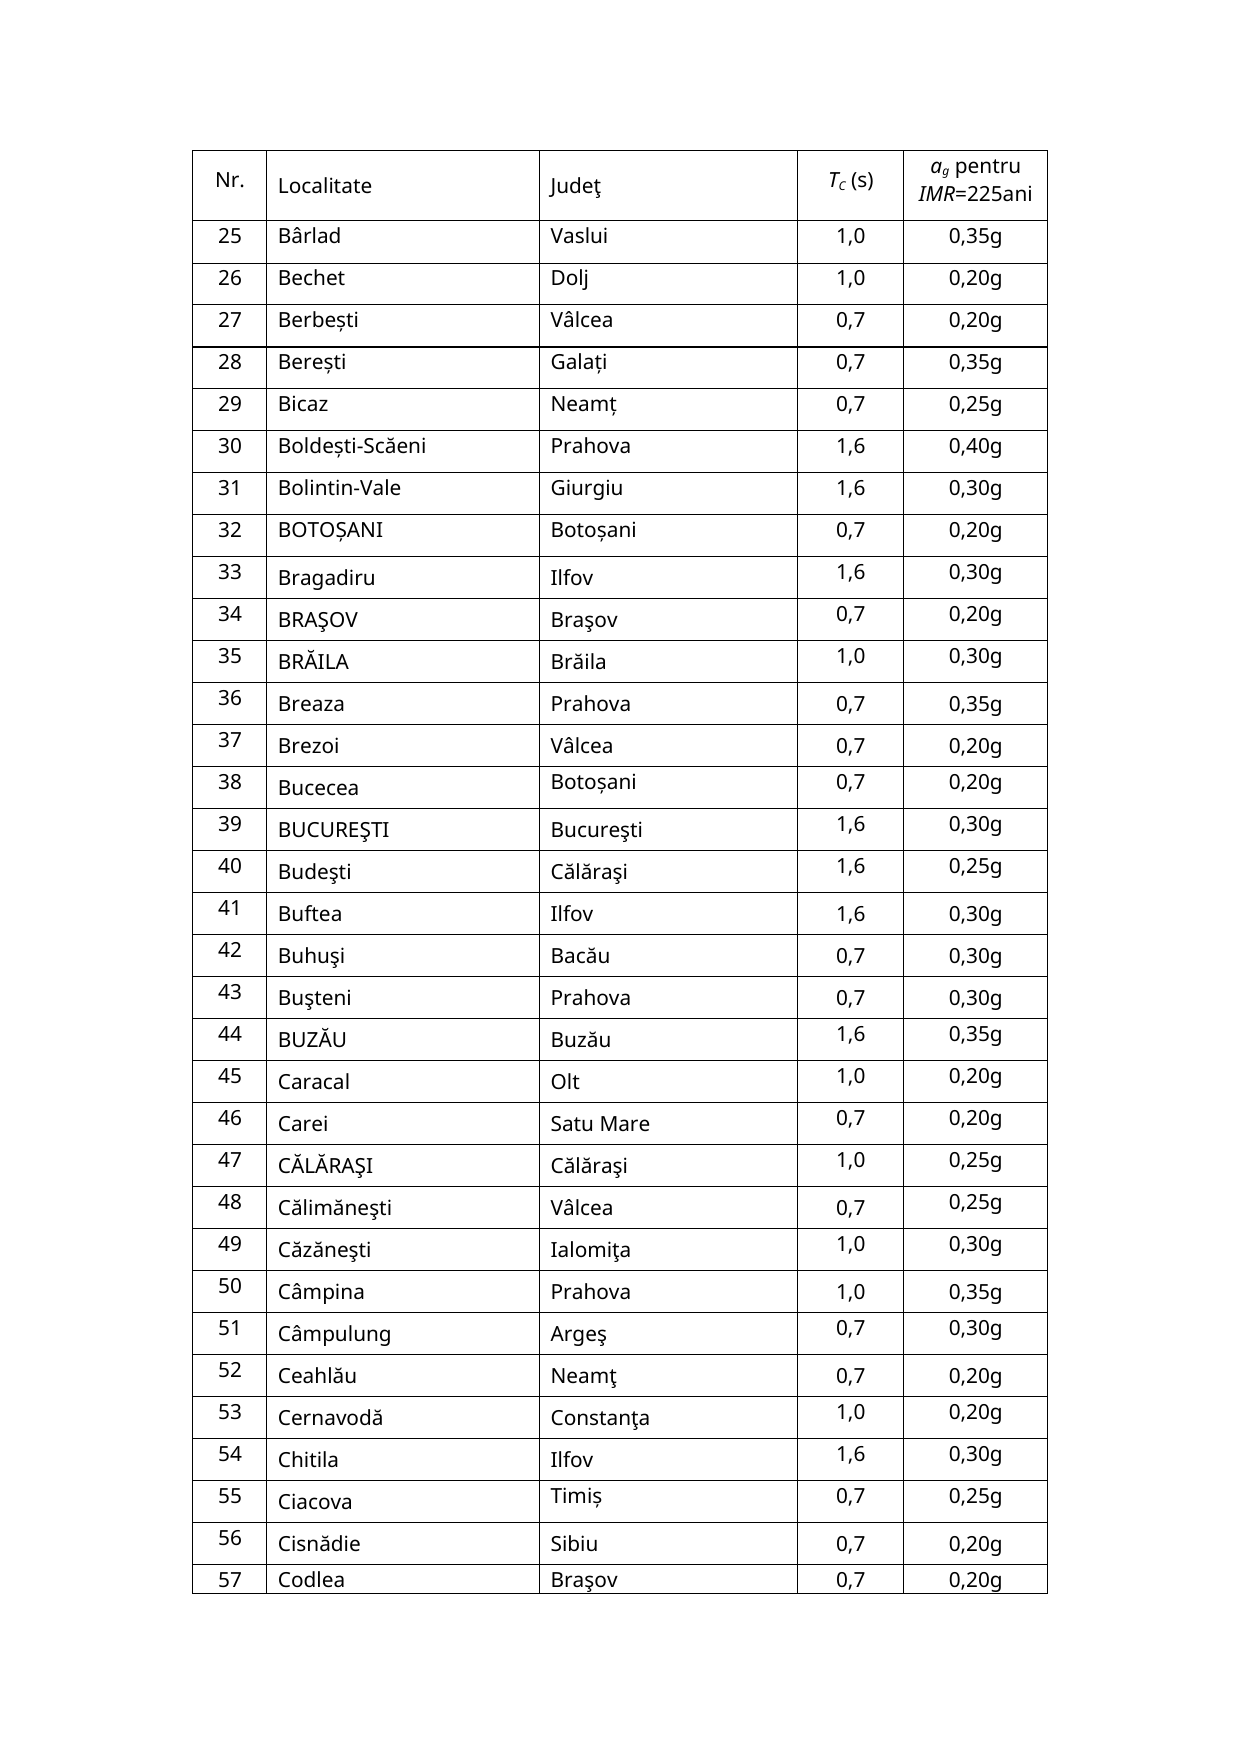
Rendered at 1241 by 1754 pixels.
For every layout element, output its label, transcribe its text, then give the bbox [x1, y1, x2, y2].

table_cell 32 [193, 515, 266, 556]
table_cell 0,30g [904, 641, 1047, 682]
table_cell 0,7 [798, 348, 903, 388]
table_cell 56 [193, 1523, 266, 1564]
table_cell Codlea [267, 1565, 539, 1593]
table_cell 0,20g [904, 767, 1047, 808]
table_cell Bicaz [267, 389, 539, 430]
table_cell Bragadiru [267, 557, 539, 598]
table_cell Buşteni [267, 977, 539, 1018]
table_cell 51 [193, 1313, 266, 1354]
table_cell 0,30g [904, 473, 1047, 514]
table_cell 0,30g [904, 809, 1047, 850]
table_cell Botoşani [540, 515, 797, 556]
table_cell 1,6 [798, 473, 903, 514]
table_cell Bârlad [267, 221, 539, 262]
table_cell 36 [193, 683, 266, 724]
table_cell Olt [540, 1061, 797, 1102]
table_cell 0,20g [904, 1565, 1047, 1593]
table_cell Chitila [267, 1439, 539, 1480]
table_header Judeţ [540, 151, 797, 220]
table_cell 43 [193, 977, 266, 1018]
table_cell 57 [193, 1565, 266, 1593]
table_cell 38 [193, 767, 266, 808]
table_cell Argeş [540, 1313, 797, 1354]
table_cell Prahova [540, 1271, 797, 1312]
table_cell Buzău [540, 1019, 797, 1060]
table_cell 0,20g [904, 264, 1047, 304]
table_cell Brăila [540, 641, 797, 682]
table_cell Dolj [540, 264, 797, 304]
table_cell Giurgiu [540, 473, 797, 514]
table_cell 0,25g [904, 389, 1047, 430]
table_cell 52 [193, 1355, 266, 1396]
table_cell 0,20g [904, 305, 1047, 346]
table_cell 1,0 [798, 1229, 903, 1270]
table_cell Vaslui [540, 221, 797, 262]
table_cell 1,0 [798, 1145, 903, 1186]
table_cell 1,6 [798, 1439, 903, 1480]
table_header ag pentru IMR=225ani [904, 151, 1047, 220]
table_cell BOTOŞANI [267, 515, 539, 556]
table_cell 1,0 [798, 1271, 903, 1312]
table_cell Prahova [540, 977, 797, 1018]
table_cell Neamţ [540, 1355, 797, 1396]
table_cell Buhuşi [267, 935, 539, 976]
table_cell 0,30g [904, 893, 1047, 934]
table_cell 0,7 [798, 1481, 903, 1522]
table_cell 0,35g [904, 683, 1047, 724]
table_cell 1,6 [798, 1019, 903, 1060]
table_cell Câmpina [267, 1271, 539, 1312]
table_cell Botoşani [540, 767, 797, 808]
table_cell Vâlcea [540, 305, 797, 346]
table_cell 0,20g [904, 1103, 1047, 1144]
table_cell 0,20g [904, 599, 1047, 640]
table_cell 0,7 [798, 977, 903, 1018]
table_cell 28 [193, 348, 266, 388]
table_cell 0,20g [904, 725, 1047, 766]
table_cell Ilfov [540, 557, 797, 598]
table_cell 0,35g [904, 1019, 1047, 1060]
table_cell Călăraşi [540, 851, 797, 892]
table_cell Bechet [267, 264, 539, 304]
table_cell 0,35g [904, 221, 1047, 262]
table_cell 1,6 [798, 557, 903, 598]
table_cell Ceahlău [267, 1355, 539, 1396]
table_cell Cernavodă [267, 1397, 539, 1438]
table_cell 45 [193, 1061, 266, 1102]
table_cell Timiş [540, 1481, 797, 1522]
table_cell 0,7 [798, 935, 903, 976]
table_cell 1,0 [798, 641, 903, 682]
table_header Nr. [193, 151, 266, 220]
table_cell 0,7 [798, 1523, 903, 1564]
table_cell Boldeşti-Scăeni [267, 431, 539, 472]
table_cell Prahova [540, 431, 797, 472]
table_cell 1,6 [798, 431, 903, 472]
table_cell 0,7 [798, 1103, 903, 1144]
table_cell 47 [193, 1145, 266, 1186]
table_cell 41 [193, 893, 266, 934]
table_cell 49 [193, 1229, 266, 1270]
table_cell Ilfov [540, 893, 797, 934]
table_cell 34 [193, 599, 266, 640]
table_cell 30 [193, 431, 266, 472]
table_cell Carei [267, 1103, 539, 1144]
table_cell 25 [193, 221, 266, 262]
table_cell Neamţ [540, 389, 797, 430]
table_cell 29 [193, 389, 266, 430]
table_cell 0,7 [798, 389, 903, 430]
table_cell 37 [193, 725, 266, 766]
table_cell 0,25g [904, 1187, 1047, 1228]
table_cell CĂLĂRAŞI [267, 1145, 539, 1186]
table_cell 0,25g [904, 851, 1047, 892]
table_cell 31 [193, 473, 266, 514]
table_cell Călăraşi [540, 1145, 797, 1186]
table_cell 0,40g [904, 431, 1047, 472]
table_cell 0,7 [798, 725, 903, 766]
table_cell 0,7 [798, 767, 903, 808]
table_cell Căzăneşti [267, 1229, 539, 1270]
table_cell 0,20g [904, 1397, 1047, 1438]
table_cell 0,20g [904, 1061, 1047, 1102]
table_cell 0,35g [904, 1271, 1047, 1312]
table_cell Ilfov [540, 1439, 797, 1480]
table_cell Bucureşti [540, 809, 797, 850]
table_cell 0,35g [904, 348, 1047, 388]
table_cell BRĂILA [267, 641, 539, 682]
table_cell 1,6 [798, 893, 903, 934]
table_cell Prahova [540, 683, 797, 724]
table_cell Satu Mare [540, 1103, 797, 1144]
table_header Localitate [267, 151, 539, 220]
table_cell 46 [193, 1103, 266, 1144]
table_cell 39 [193, 809, 266, 850]
table_cell 0,7 [798, 599, 903, 640]
table_cell BUZĂU [267, 1019, 539, 1060]
table_cell 42 [193, 935, 266, 976]
table_cell Caracal [267, 1061, 539, 1102]
table_cell 1,0 [798, 221, 903, 262]
table_cell 0,30g [904, 1229, 1047, 1270]
table_cell 1,6 [798, 809, 903, 850]
table_cell 0,7 [798, 683, 903, 724]
table_cell Braşov [540, 599, 797, 640]
table_cell 26 [193, 264, 266, 304]
table_cell 1,0 [798, 1061, 903, 1102]
table_cell 0,25g [904, 1481, 1047, 1522]
table_cell Bolintin-Vale [267, 473, 539, 514]
table_cell Bereşti [267, 348, 539, 388]
table_cell Braşov [540, 1565, 797, 1593]
table_cell Constanţa [540, 1397, 797, 1438]
table_cell Călimăneşti [267, 1187, 539, 1228]
table_cell 0,30g [904, 977, 1047, 1018]
table_cell 33 [193, 557, 266, 598]
table_cell Vâlcea [540, 725, 797, 766]
table_cell Ciacova [267, 1481, 539, 1522]
table_cell Budeşti [267, 851, 539, 892]
table_cell 0,7 [798, 1313, 903, 1354]
table_header TC (s) [798, 151, 903, 220]
table_cell 1,0 [798, 264, 903, 304]
table_cell Câmpulung [267, 1313, 539, 1354]
table_cell BRAŞOV [267, 599, 539, 640]
table_cell 0,30g [904, 1313, 1047, 1354]
table_cell 0,7 [798, 1355, 903, 1396]
table_cell 0,20g [904, 515, 1047, 556]
table_cell 55 [193, 1481, 266, 1522]
table_cell Breaza [267, 683, 539, 724]
table_cell 1,6 [798, 851, 903, 892]
table_cell 0,7 [798, 305, 903, 346]
table_cell 0,7 [798, 1187, 903, 1228]
table_cell Buftea [267, 893, 539, 934]
table_cell 0,30g [904, 1439, 1047, 1480]
table_cell Galaţi [540, 348, 797, 388]
table_cell 40 [193, 851, 266, 892]
table_cell 0,30g [904, 935, 1047, 976]
table_cell 27 [193, 305, 266, 346]
table_cell 1,0 [798, 1397, 903, 1438]
table_cell 35 [193, 641, 266, 682]
table_cell 0,25g [904, 1145, 1047, 1186]
table_cell 0,30g [904, 557, 1047, 598]
table_cell Vâlcea [540, 1187, 797, 1228]
table_cell Brezoi [267, 725, 539, 766]
table_cell 54 [193, 1439, 266, 1480]
table_cell BUCUREŞTI [267, 809, 539, 850]
table_cell Bucecea [267, 767, 539, 808]
table_cell 0,20g [904, 1523, 1047, 1564]
table_cell 0,7 [798, 1565, 903, 1593]
table_cell 53 [193, 1397, 266, 1438]
table_cell Bacău [540, 935, 797, 976]
table_cell 0,7 [798, 515, 903, 556]
table_cell Sibiu [540, 1523, 797, 1564]
table_cell 50 [193, 1271, 266, 1312]
table_cell Cisnădie [267, 1523, 539, 1564]
table_cell Berbeşti [267, 305, 539, 346]
table_cell Ialomiţa [540, 1229, 797, 1270]
table_cell 44 [193, 1019, 266, 1060]
table_cell 48 [193, 1187, 266, 1228]
table_cell 0,20g [904, 1355, 1047, 1396]
